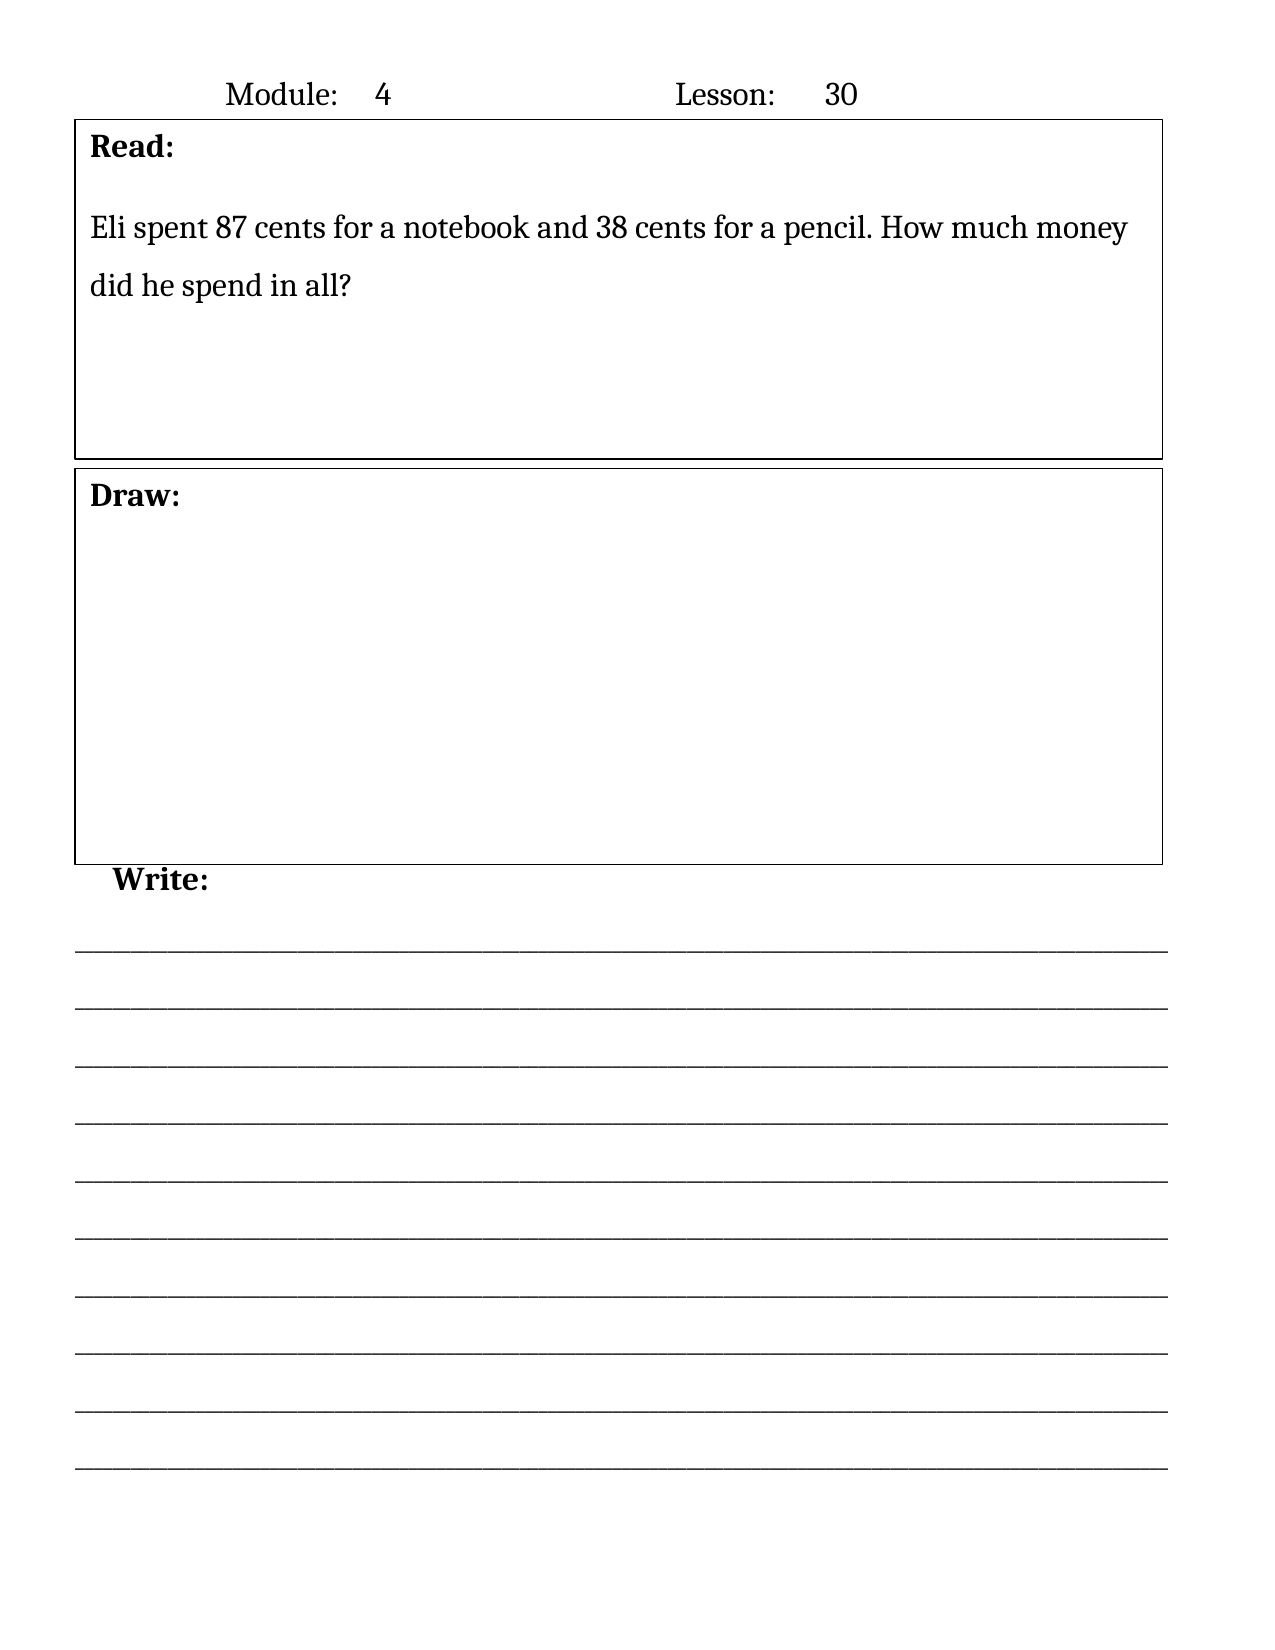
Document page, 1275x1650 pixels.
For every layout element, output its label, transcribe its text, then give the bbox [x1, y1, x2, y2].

text ______________________________________________________________________________________________________________________ [75, 1273, 1200, 1302]
text ______________________________________________________________________________________________________________________ [75, 1215, 1200, 1244]
text ______________________________________________________________________________________________________________________ [75, 1388, 1200, 1417]
text ______________________________________________________________________________________________________________________ [75, 985, 1200, 1014]
text Write: [112, 861, 1200, 899]
text ______________________________________________________________________________________________________________________ [75, 1445, 1200, 1474]
text ______________________________________________________________________________________________________________________ [75, 1158, 1200, 1187]
text ______________________________________________________________________________________________________________________ [75, 1043, 1200, 1072]
text ______________________________________________________________________________________________________________________ [75, 1330, 1200, 1359]
text ______________________________________________________________________________________________________________________ [75, 928, 1200, 957]
text ______________________________________________________________________________________________________________________ [75, 1100, 1200, 1129]
text Module: 4 Lesson: 30 [75, 75, 1200, 113]
